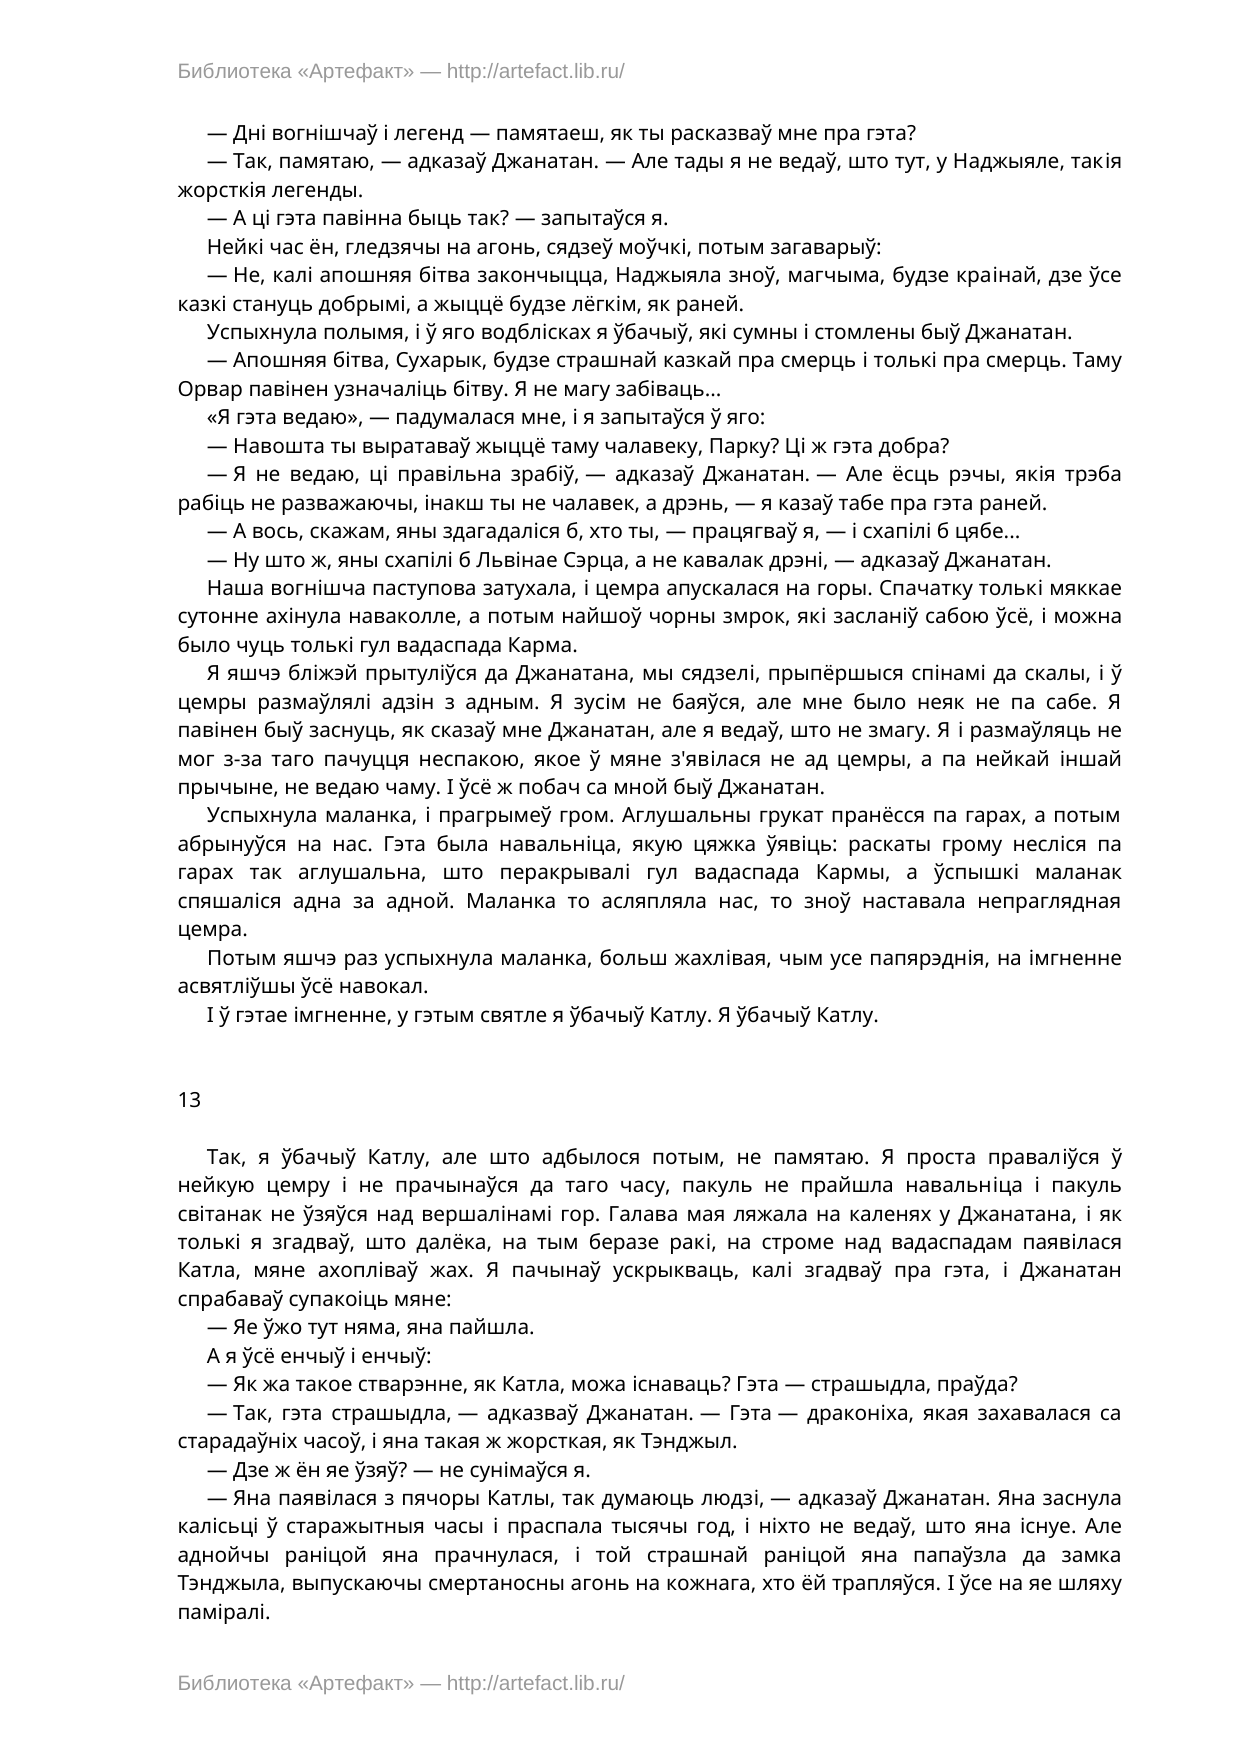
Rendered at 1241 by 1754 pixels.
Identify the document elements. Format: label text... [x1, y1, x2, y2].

text — А цi гэта павiнна быць так? — запытаўся я. [177, 203, 1122, 232]
text — А вось, скажам, яны здагадалiся б, хто ты, — працягваў я, — i схапiлi б цябе... [177, 516, 1122, 545]
text Нейкi час ён, гледзячы на агонь, сядзеў моўчкi, потым загаварыў: [177, 232, 1122, 260]
text Успыхнула маланка, i прагрымеў гром. Аглушальны грукат пранёсся па гарах, а потым абрынуўся на нас. Гэта была навальнiца, якую цяжка ўявiць: раскаты грому неслiся па гарах так аглушальна, што перакрывалi гул вадаспада Кармы, а ўспышкi маланак спяшалiся адна за адной. Маланка то асляпляла нас, то зноў наставала непраглядная цемра. [177, 801, 1122, 943]
text — Дзе ж ён яе ўзяў? — не сунiмаўся я. [177, 1455, 1122, 1483]
text — Так, гэта страшыдла, — адказваў Джанатан. — Гэта — драконiха, якая захавалася са старадаўнiх часоў, i яна такая ж жорсткая, як Тэнджыл. [177, 1398, 1122, 1455]
text А я ўсё енчыў i енчыў: [177, 1341, 1122, 1369]
text — Ну што ж, яны схапiлi б Львiнае Сэрца, а не кавалак дрэнi, — адказаў Джанатан. [177, 545, 1122, 573]
text — Навошта ты выратаваў жыццё таму чалавеку, Парку? Цi ж гэта добра? [177, 431, 1122, 459]
text — Я не ведаю, цi правiльна зрабiў, — адказаў Джанатан. — Але ёсць рэчы, якiя трэба рабiць не разважаючы, iнакш ты не чалавек, а дрэнь, — я казаў табе пра гэта раней. [177, 459, 1122, 516]
text — Так, памятаю, — адказаў Джанатан. — Але тады я не ведаў, што тут, у Наджыяле, такiя жорсткiя легенды. [177, 147, 1122, 203]
text — Апошняя бiтва, Сухарык, будзе страшнай казкай пра смерць i толькi пра смерць. Таму Орвар павiнен узначалiць бiтву. Я не магу забiваць... [177, 346, 1122, 402]
text «Я гэта ведаю», — падумалася мне, i я запытаўся ў яго: [177, 402, 1122, 431]
text Я яшчэ блiжэй прытулiўся да Джанатана, мы сядзелi, прыпёршыся спiнамi да скалы, i ў цемры размаўлялi адзiн з адным. Я зусiм не баяўся, але мне было неяк не па сабе. Я павiнен быў заснуць, як сказаў мне Джанатан, але я ведаў, што не змагу. Я i размаўляць не мог з-за таго пачуцця неспакою, якое ў мяне з'явiлася не ад цемры, а па нейкай iншай прычыне, не ведаю чаму. I ўсё ж побач са мной быў Джанатан. [177, 658, 1122, 801]
text Наша вогнiшча паступова затухала, i цемра апускалася на горы. Спачатку толькi мяккае сутонне ахiнула наваколле, а потым найшоў чорны змрок, якi засланiў сабою ўсё, i можна было чуць толькi гул вадаспада Карма. [177, 573, 1122, 658]
text — Яе ўжо тут няма, яна пайшла. [177, 1312, 1122, 1341]
text — Яна паявiлася з пячоры Катлы, так думаюць людзi, — адказаў Джанатан. Яна заснула калiсьцi ў старажытныя часы i праспала тысячы год, i нiхто не ведаў, што яна iснуе. Але аднойчы ранiцой яна прачнулася, i той страшнай ранiцой яна папаўзла да замка Тэнджыла, выпускаючы смертаносны агонь на кожнага, хто ёй трапляўся. I ўсе на яе шляху памiралi. [177, 1483, 1122, 1625]
text Успыхнула полымя, i ў яго водблiсках я ўбачыў, якi сумны i стомлены быў Джанатан. [177, 317, 1122, 346]
text — Днi вогнiшчаў i легенд — памятаеш, як ты расказваў мне пра гэта? [177, 118, 1122, 147]
text Так, я ўбачыў Катлу, але што адбылося потым, не памятаю. Я проста правалiўся ў нейкую цемру i не прачынаўся да таго часу, пакуль не прайшла навальнiца i пакуль свiтанак не ўзяўся над вершалiнамi гор. Галава мая ляжала на каленях у Джанатана, i як толькi я згадваў, што далёка, на тым беразе ракi, на строме над вадаспадам паявiлася Катла, мяне ахоплiваў жах. Я пачынаў ускрыкваць, калi згадваў пра гэта, i Джанатан спрабаваў супакоiць мяне: [177, 1142, 1122, 1312]
subtitle 13 [177, 1085, 1122, 1113]
text — Як жа такое стварэнне, як Катла, можа iснаваць? Гэта — страшыдла, праўда? [177, 1369, 1122, 1398]
text — Не, калi апошняя бiтва закончыцца, Наджыяла зноў, магчыма, будзе краiнай, дзе ўсе казкi стануць добрымi, а жыццё будзе лёгкiм, як раней. [177, 260, 1122, 317]
text I ў гэтае iмгненне, у гэтым святле я ўбачыў Катлу. Я ўбачыў Катлу. [177, 1000, 1122, 1028]
text Потым яшчэ раз успыхнула маланка, больш жахлiвая, чым усе папярэднiя, на iмгненне асвятлiўшы ўсё навокал. [177, 943, 1122, 1000]
